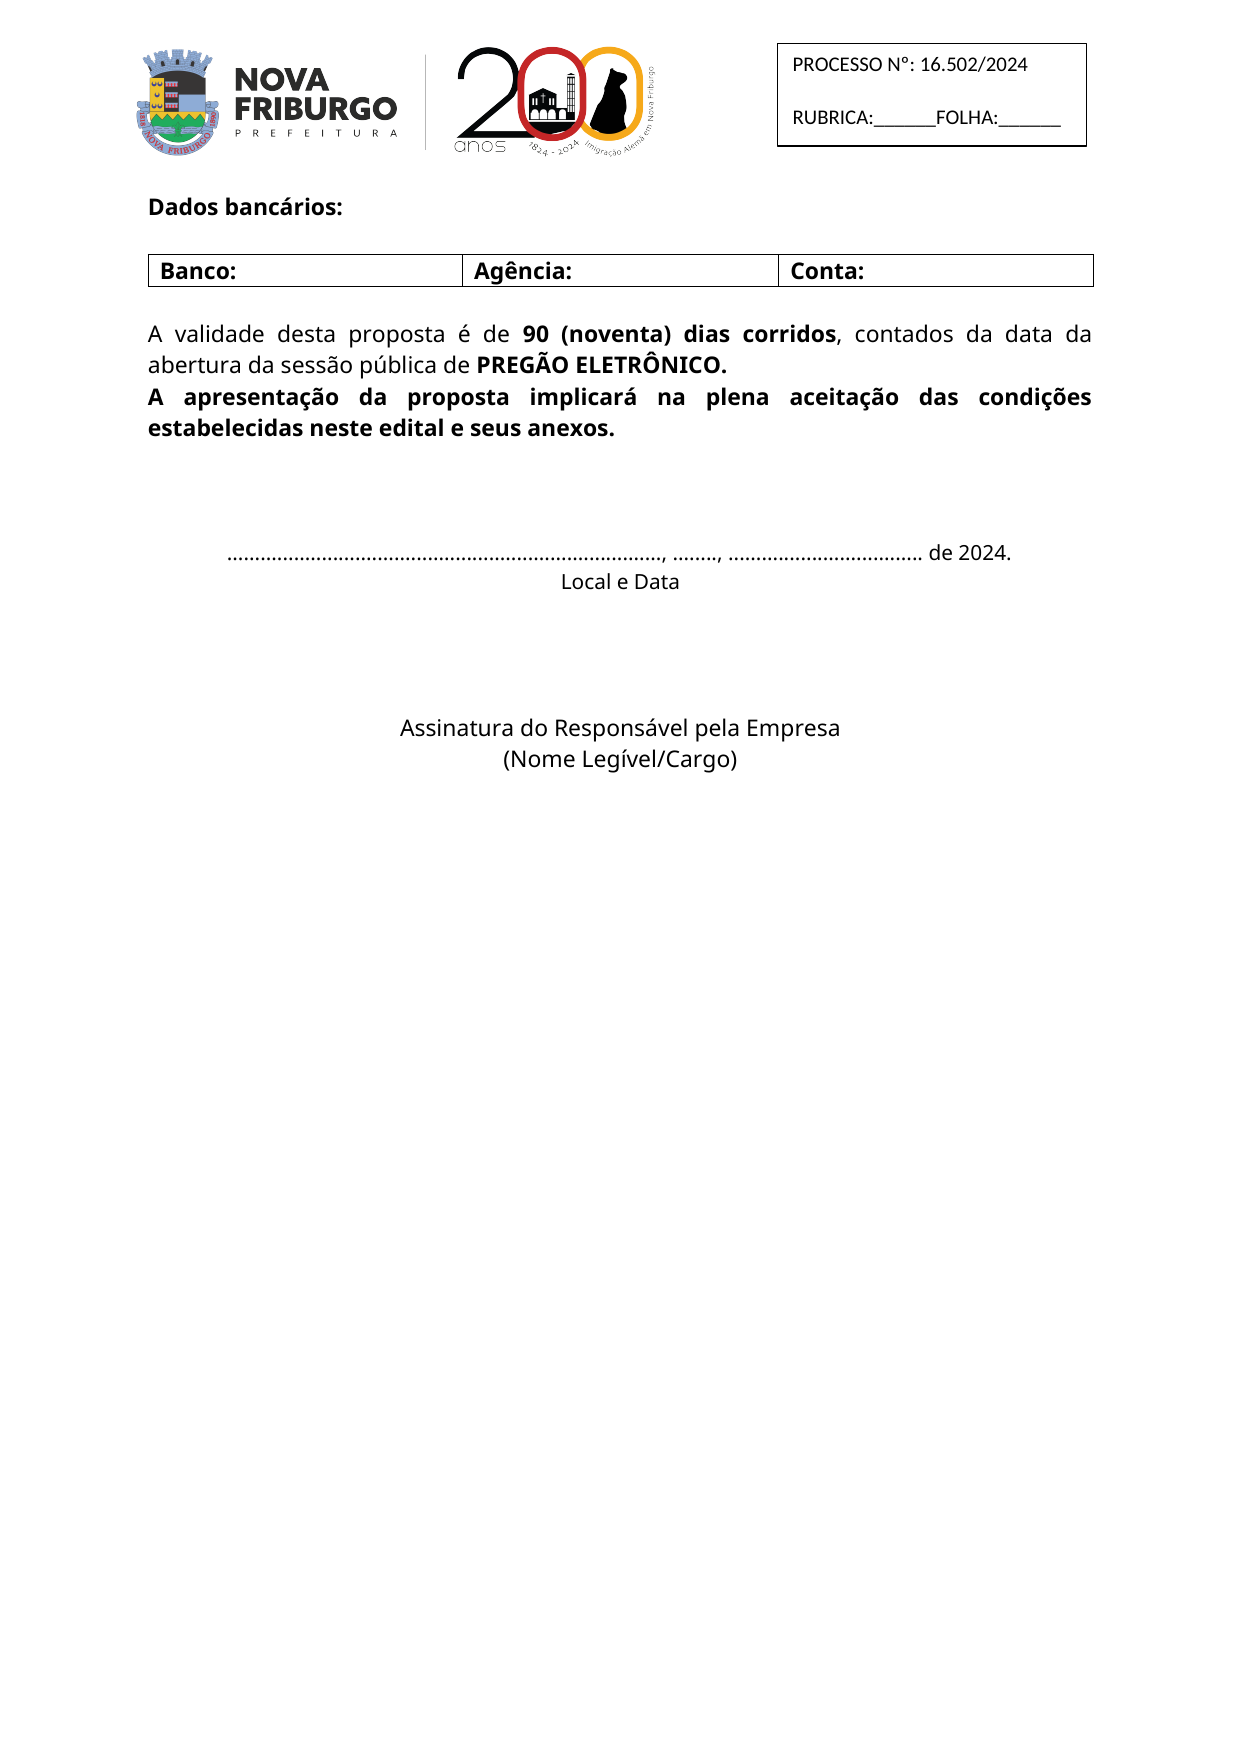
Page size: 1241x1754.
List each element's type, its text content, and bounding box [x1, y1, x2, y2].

text (Nome Legível/Cargo) [148, 743, 1092, 774]
text A apresentação da proposta implicará na plena aceitação das condições estabelecidas neste edital e seus anexos. [148, 381, 1092, 443]
table_header Conta: [779, 255, 1093, 286]
table_header Agência: [463, 255, 778, 286]
picture [109, 14, 687, 185]
text Local e Data [148, 566, 1092, 595]
table_header Banco: [149, 255, 462, 286]
text A validade desta proposta é de 90 (noventa) dias corridos, contados da data da abertura da sessão pública de PREGÃO ELETRÔNICO. [148, 318, 1092, 381]
text Dados bancários: [148, 191, 1092, 222]
text Assinatura do Responsável pela Empresa [148, 712, 1092, 743]
text .............................................................................., ........, ................................... de 2024. [148, 537, 1092, 566]
